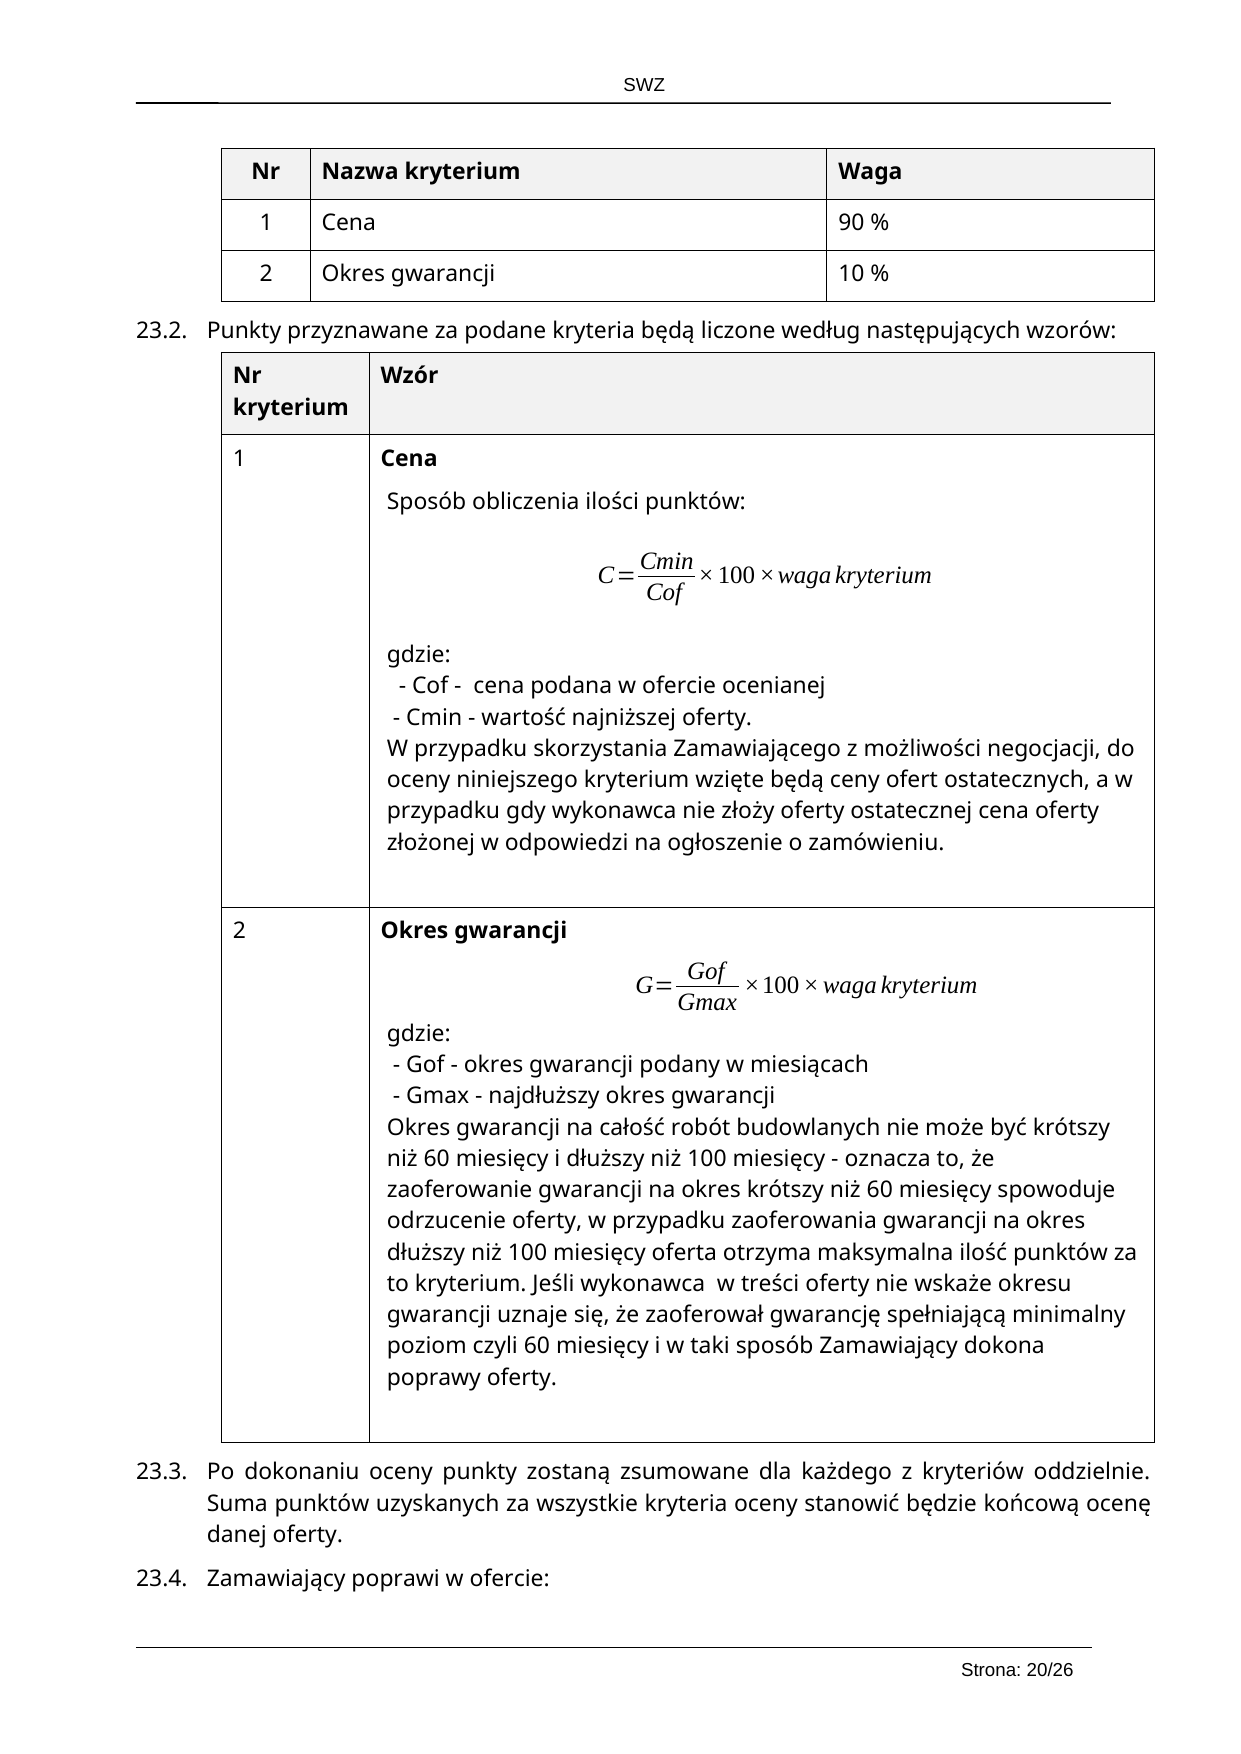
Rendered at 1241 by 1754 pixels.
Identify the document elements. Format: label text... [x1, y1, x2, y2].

list Zamawiający poprawi w ofercie: [136, 1561, 1152, 1593]
list Punkty przyznawane za podane kryteria będą liczone według następujących wzorów: [136, 314, 1152, 346]
table_header Waga [827, 149, 1154, 199]
table_header Nazwa kryterium [311, 149, 826, 199]
table_header Wzór [370, 353, 1154, 434]
table_cell 90 % [827, 200, 1154, 250]
table_header Nr [222, 149, 310, 199]
table_cell 2 [222, 908, 369, 1442]
list Po dokonaniu oceny punkty zostaną zsumowane dla każdego z kryteriów oddzielnie. Suma punktów uzyskanych za wszystkie kryteria oceny stanowić będzie końcową ocenę danej oferty. [136, 1455, 1152, 1549]
table_cell 1 [222, 435, 369, 907]
table_header Nr kryterium [222, 353, 369, 434]
table_cell Okres gwarancji [311, 251, 826, 301]
table_cell 2 [222, 251, 310, 301]
table_cell Cena Sposób obliczenia ilości punktów: gdzie: - Cof - cena podana w ofercie ocenianej - Cmin - wartość najniższej oferty. W przypadku skorzystania Zamawiającego z możliwości negocjacji, do oceny niniejszego kryterium wzięte będą ceny ofert ostatecznych, a w przypadku gdy wykonawca nie złoży oferty ostatecznej cena oferty złożonej w odpowiedzi na ogłoszenie o zamówieniu. [370, 435, 1154, 907]
table_cell Cena [311, 200, 826, 250]
table_cell Okres gwarancji gdzie: - Gof - okres gwarancji podany w miesiącach - Gmax - najdłuższy okres gwarancji Okres gwarancji na całość robót budowlanych nie może być krótszy niż 60 miesięcy i dłuższy niż 100 miesięcy - oznacza to, że zaoferowanie gwarancji na okres krótszy niż 60 miesięcy spowoduje odrzucenie oferty, w przypadku zaoferowania gwarancji na okres dłuższy niż 100 miesięcy oferta otrzyma maksymalna ilość punktów za to kryterium. Jeśli wykonawca w treści oferty nie wskaże okresu gwarancji uznaje się, że zaoferował gwarancję spełniającą minimalny poziom czyli 60 miesięcy i w taki sposób Zamawiający dokona poprawy oferty. [370, 908, 1154, 1442]
table_cell 10 % [827, 251, 1154, 301]
table_cell 1 [222, 200, 310, 250]
